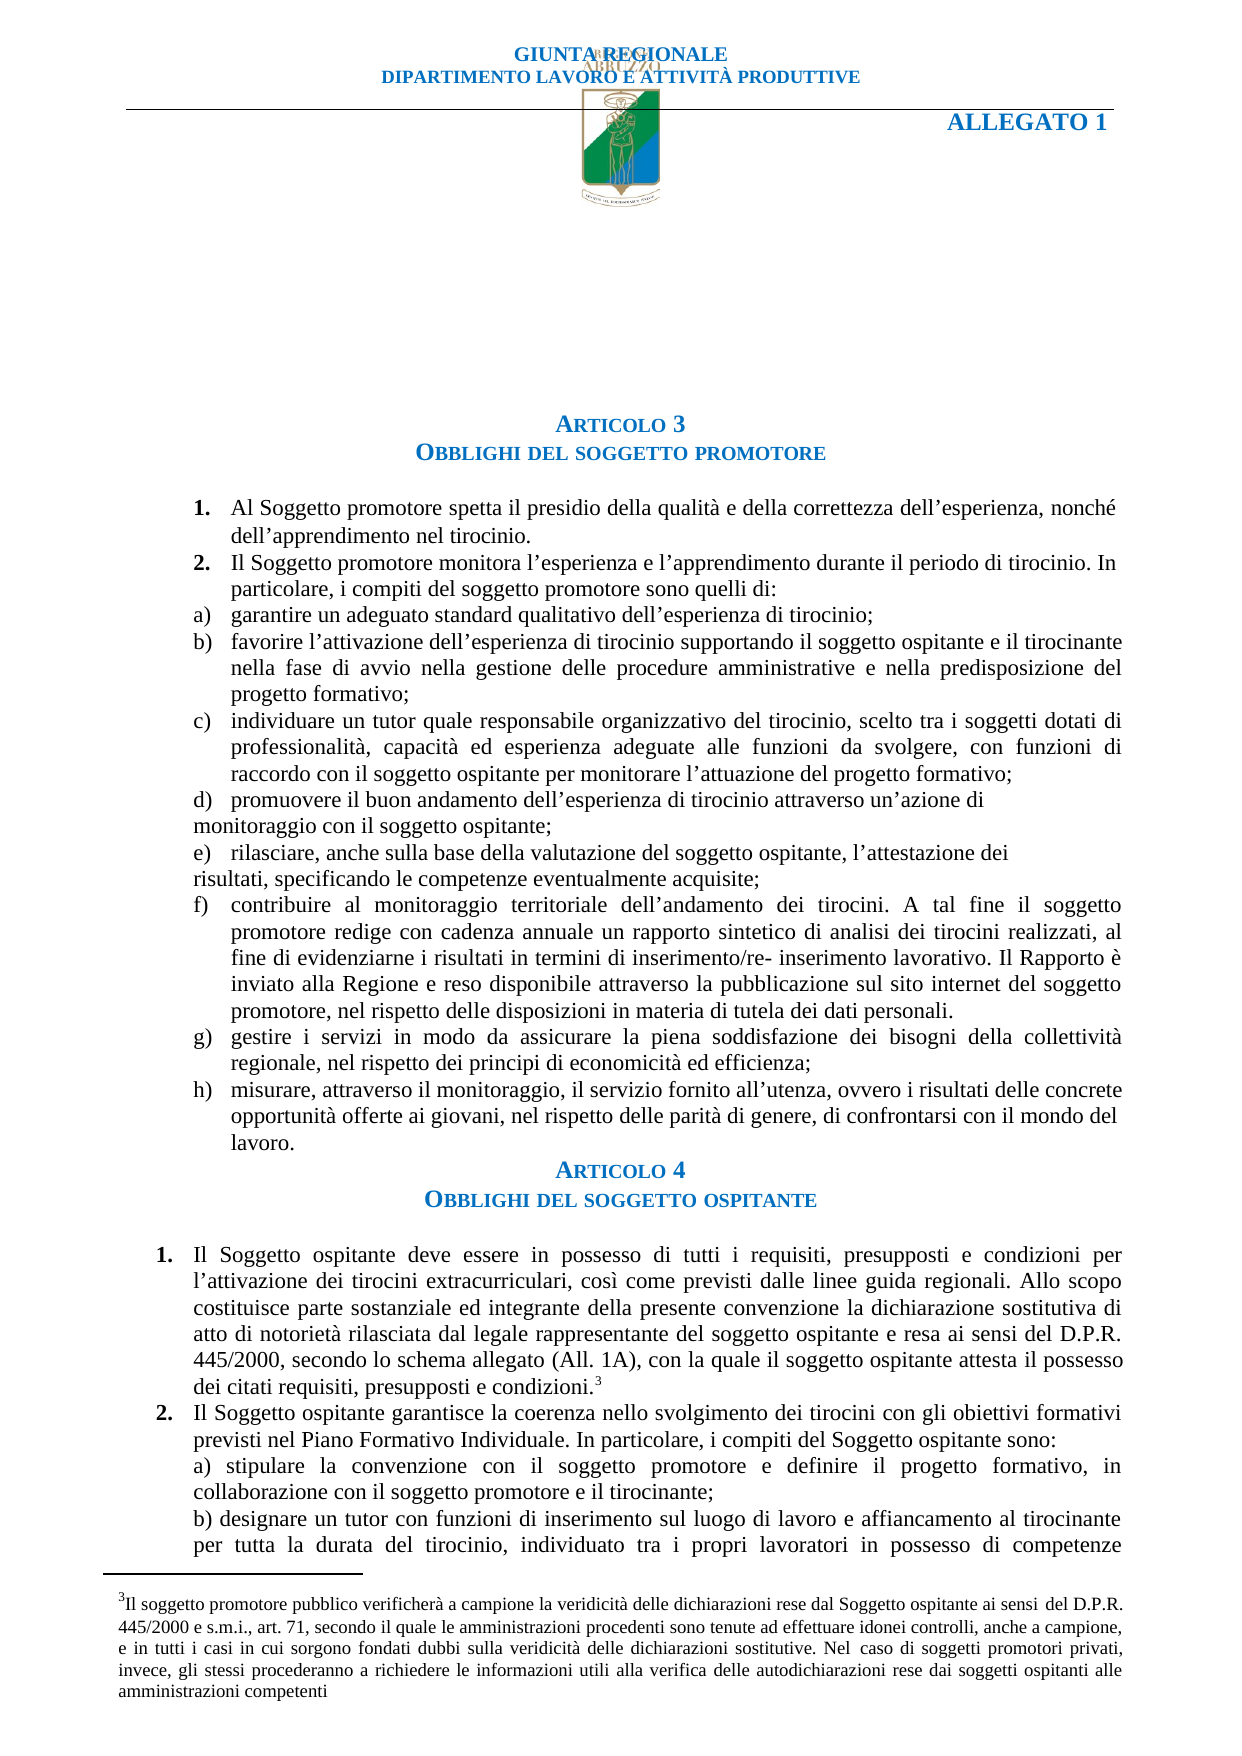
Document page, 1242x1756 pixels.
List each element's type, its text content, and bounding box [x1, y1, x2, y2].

text dell’apprendimento nel tirocinio. [231, 522, 1138, 549]
picture [613, 49, 619, 60]
list c) individuare un tutor quale responsabile organizzativo del tirocinio, scelto tra i soggetti dotati di professionalità, capacità ed esperienza adeguate alle funzioni da svolgere, con funzioni di raccordo con il soggetto ospitante per monitorare l’attuazione del progetto formativo; [193, 707, 1123, 786]
list a) garantire un adeguato standard qualitativo dell’esperienza di tirocinio; [193, 601, 1123, 628]
picture [581, 49, 660, 109]
list Il Soggetto ospitante garantisce la coerenza nello svolgimento dei tirocini con gli obiettivi formativi previsti nel Piano Formativo Individuale. In particolare, i compiti del Soggetto ospitante sono: [156, 1399, 1123, 1452]
text Articolo 4 [379, 1155, 863, 1184]
picture [581, 72, 586, 82]
list monitoraggio con il soggetto ospitante; [193, 812, 1123, 839]
subtitle Articolo 3 [379, 409, 863, 437]
text h) misurare, attraverso il monitoraggio, il servizio fornito all’utenza, ovvero i risultati delle concrete opportunità offerte ai giovani, nel rispetto delle parità di genere, di confrontarsi con il mondo del lavoro. [193, 1076, 1138, 1155]
text Obblighi del soggetto ospitante [108, 1184, 1134, 1212]
list b) favorire l’attivazione dell’esperienza di tirocinio supportando il soggetto ospitante e il tirocinante nella fase di avvio nella gestione delle procedure amministrative e nella predisposizione del progetto formativo; [193, 628, 1123, 707]
list Il Soggetto promotore monitora l’esperienza e l’apprendimento durante il periodo di tirocinio. In particolare, i compiti del soggetto promotore sono quelli di: [193, 549, 1123, 601]
text Obblighi del soggetto promotore [108, 437, 1134, 466]
list risultati, specificando le competenze eventualmente acquisite; [193, 865, 1123, 891]
list e) rilasciare, anche sulla base della valutazione del soggetto ospitante, l’attestazione dei [193, 839, 1123, 865]
text a) stipulare la convenzione con il soggetto promotore e definire il progetto formativo, in collaborazione con il soggetto promotore e il tirocinante; [103, 1452, 1123, 1505]
picture [581, 110, 660, 207]
list d) promuovere il buon andamento dell’esperienza di tirocinio attraverso un’azione di [193, 786, 1123, 812]
list Al Soggetto promotore spetta il presidio della qualità e della correttezza dell’esperienza, nonché [193, 494, 1138, 521]
list g) gestire i servizi in modo da assicurare la piena soddisfazione dei bisogni della collettività regionale, nel rispetto dei principi di economicità ed efficienza; [193, 1023, 1123, 1076]
list Il Soggetto ospitante deve essere in possesso di tutti i requisiti, presupposti e condizioni per l’attivazione dei tirocini extracurriculari, così come previsti dalle linee guida regionali. Allo scopo costituisce parte sostanziale ed integrante della presente convenzione la dichiarazione sostitutiva di atto di notorietà rilasciata dal legale rappresentante del soggetto ospitante e resa ai sensi del D.P.R. 445/2000, secondo lo schema allegato (All. 1A), con la quale il soggetto ospitante attesta il possesso dei citati requisiti, presupposti e condizioni. [156, 1241, 1124, 1399]
list f) contribuire al monitoraggio territoriale dell’andamento dei tirocini. A tal fine il soggetto promotore redige con cadenza annuale un rapporto sintetico di analisi dei tirocini realizzati, al fine di evidenziarne i risultati in termini di inserimento/re- inserimento lavorativo. Il Rapporto è inviato alla Regione e reso disponibile attraverso la pubblicazione sul sito internet del soggetto promotore, nel rispetto delle disposizioni in materia di tutela dei dati personali. [193, 891, 1123, 1023]
